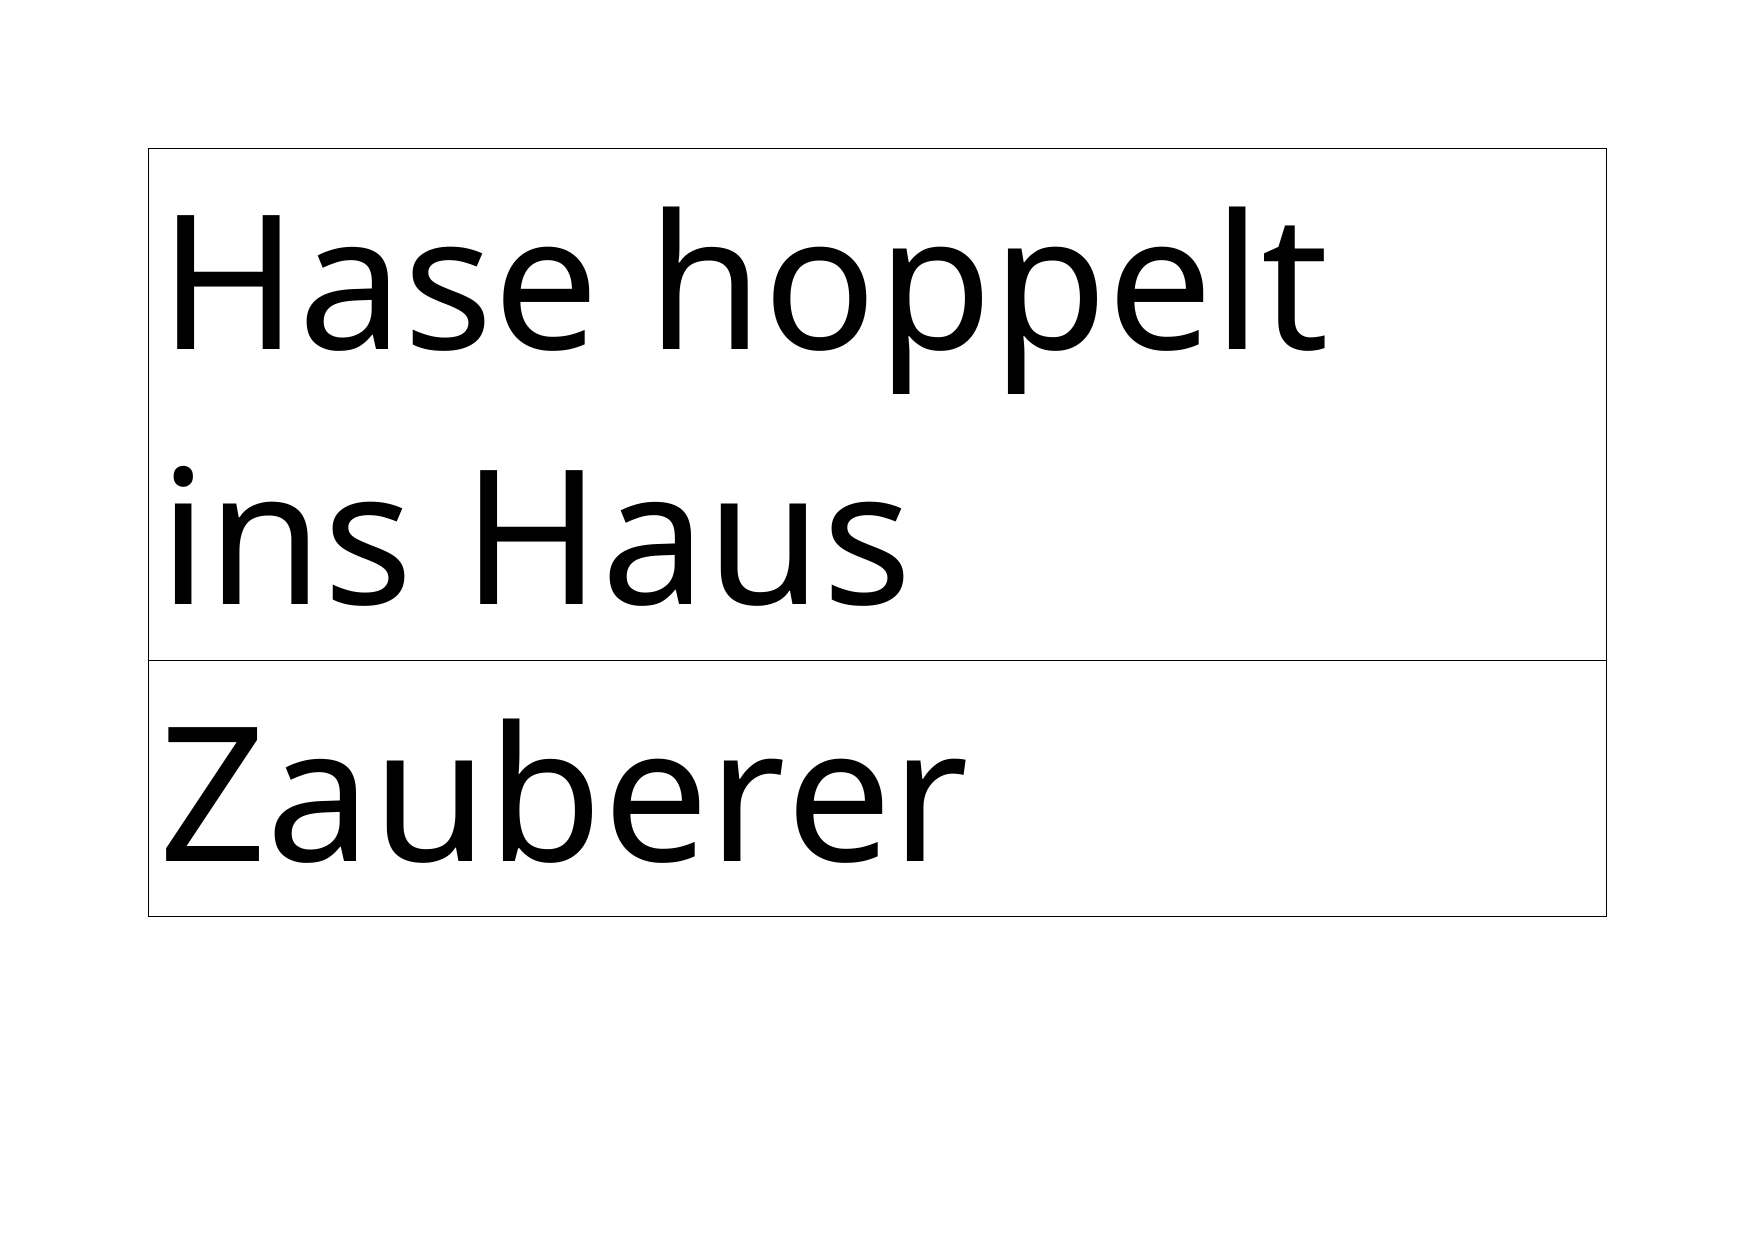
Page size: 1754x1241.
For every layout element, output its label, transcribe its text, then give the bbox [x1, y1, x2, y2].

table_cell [149, 661, 1606, 916]
table_cell Hase hoppelt ins Haus [149, 149, 1606, 659]
